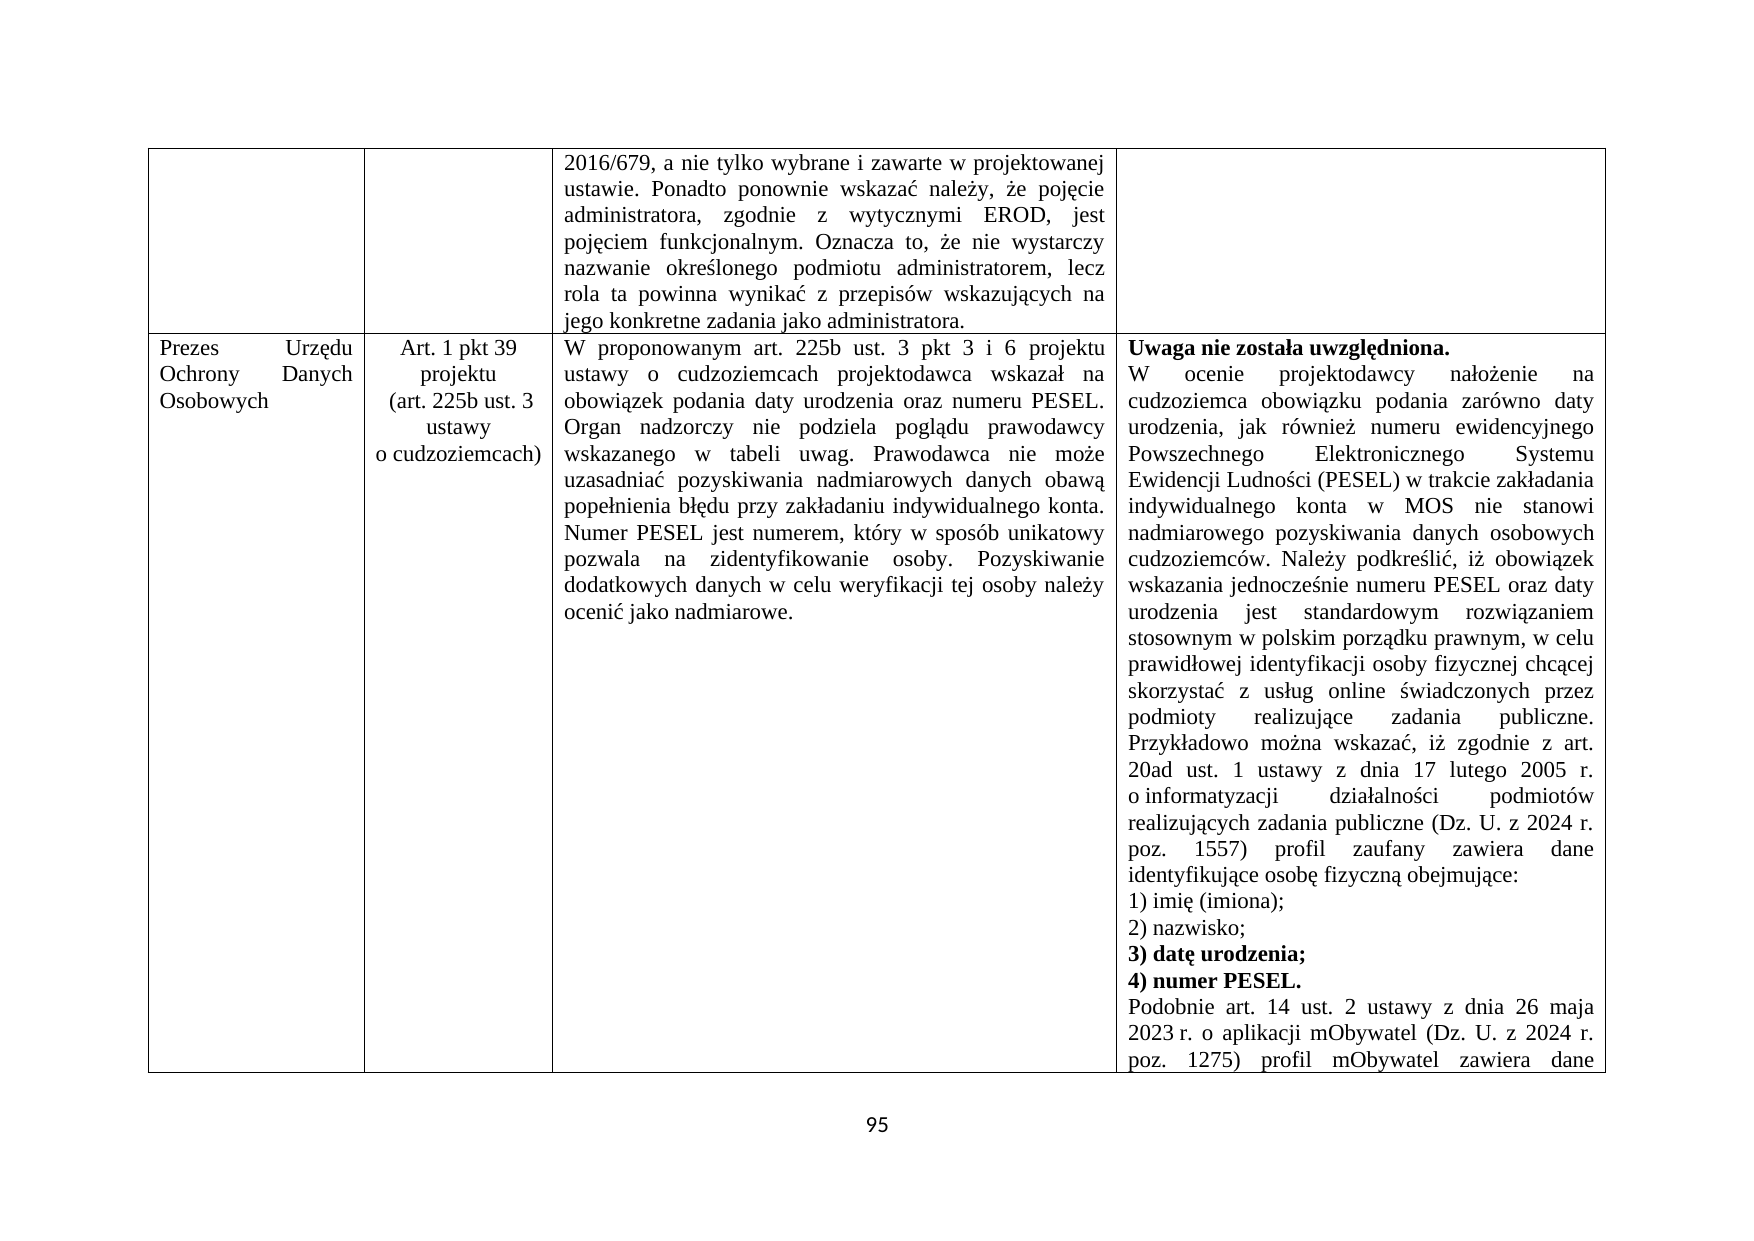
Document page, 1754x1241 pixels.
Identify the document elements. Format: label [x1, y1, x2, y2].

table_cell [553, 149, 1116, 333]
table_cell [553, 334, 1116, 1072]
table_cell [365, 149, 552, 333]
table_cell [149, 334, 364, 1072]
table_cell [365, 334, 552, 1072]
table_cell [1117, 334, 1605, 1072]
table_cell [149, 149, 364, 333]
table_cell [1117, 149, 1605, 333]
